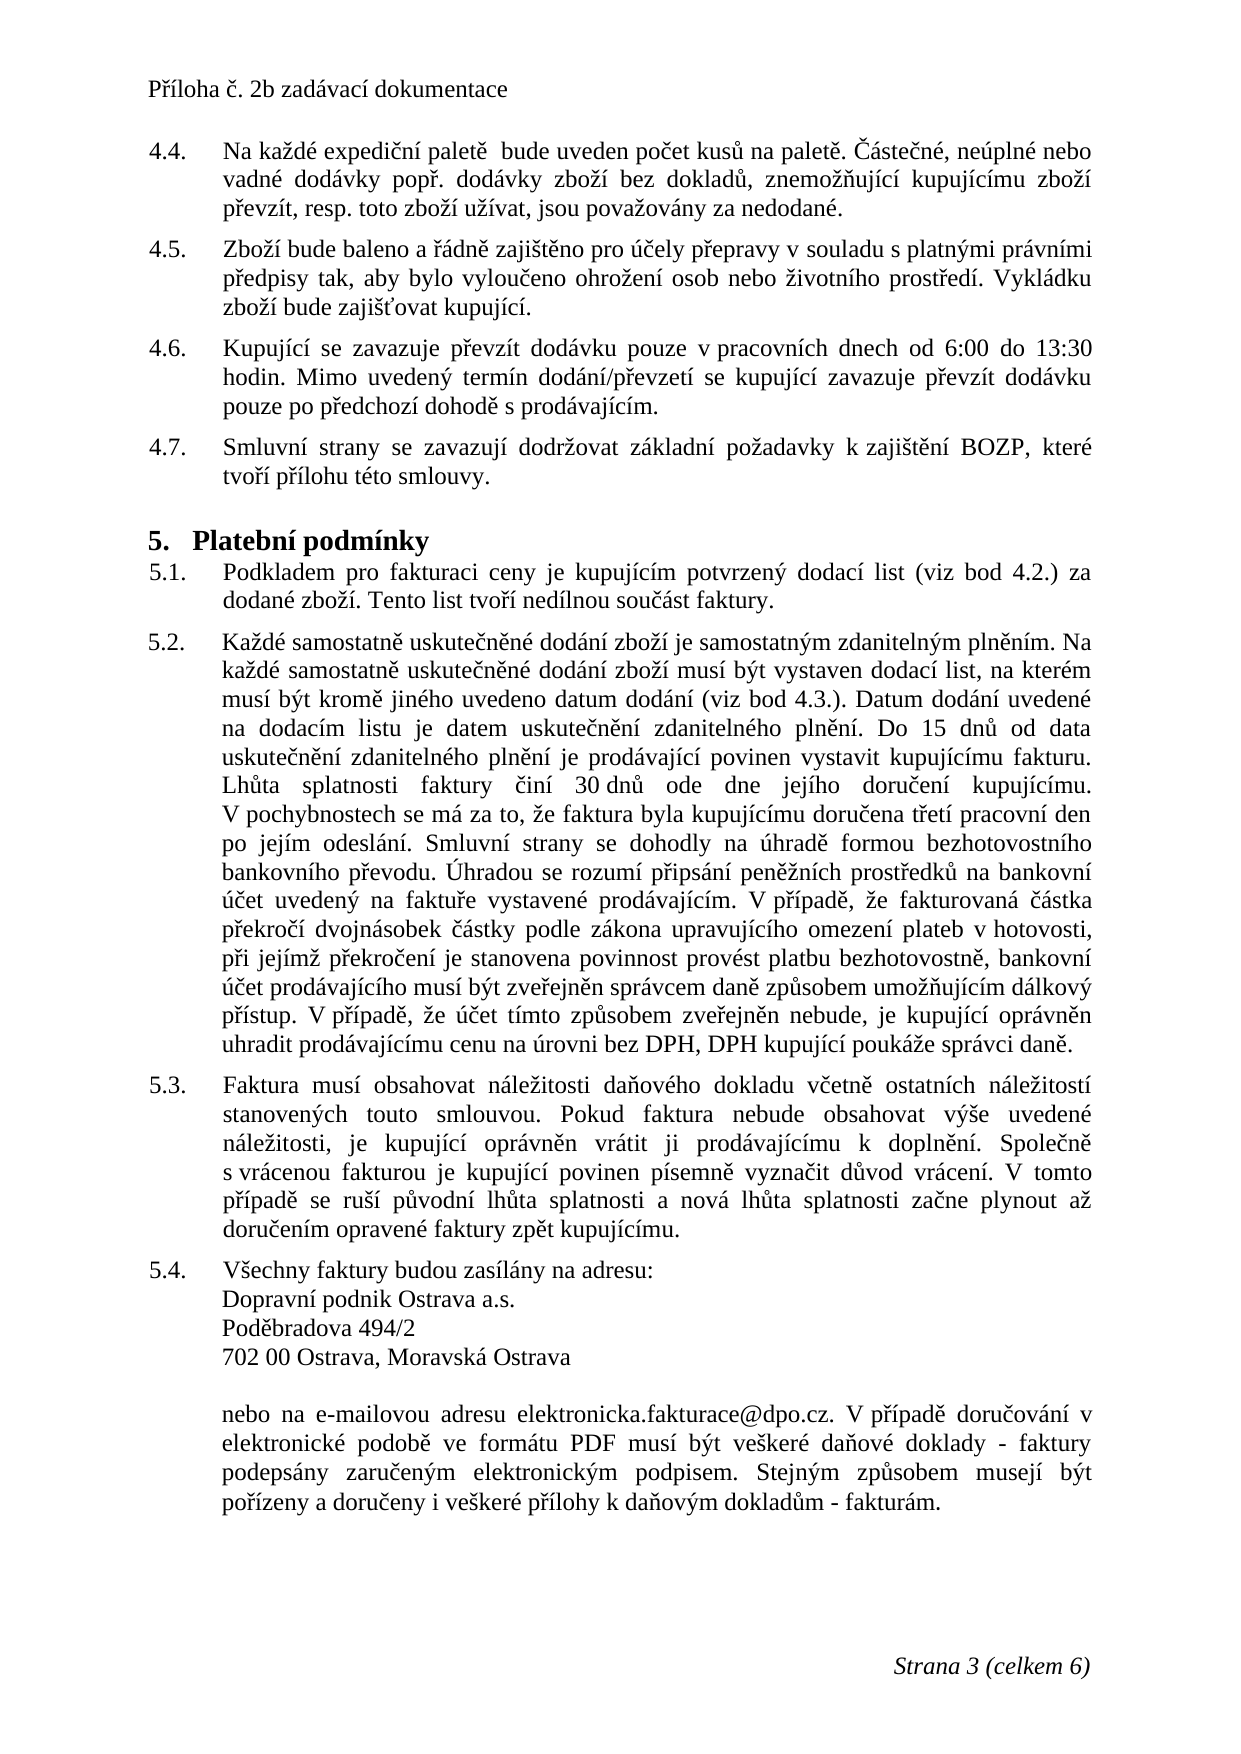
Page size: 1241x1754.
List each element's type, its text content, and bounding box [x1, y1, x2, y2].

list Všechny faktury budou zasílány na adresu: [149, 1255, 1092, 1284]
list Zboží bude baleno a řádně zajištěno pro účely přepravy v souladu s platnými právními předpisy tak, aby bylo vyloučeno ohrožení osob nebo životního prostředí. Vykládku zboží bude zajišťovat kupující. [149, 234, 1092, 321]
list Faktura musí obsahovat náležitosti daňového dokladu včetně ostatních náležitostí stanovených touto smlouvou. Pokud faktura nebude obsahovat výše uvedené náležitosti, je kupující oprávněn vrátit ji prodávajícímu k doplnění. Společně s vrácenou fakturou je kupující povinen písemně vyznačit důvod vrácení. V tomto případě se ruší původní lhůta splatnosti a nová lhůta splatnosti začne plynout až doručením opravené faktury zpět kupujícímu. [149, 1070, 1092, 1243]
text Poděbradova 494/2 [198, 1313, 1092, 1342]
list Smluvní strany se zavazují dodržovat základní požadavky k zajištění BOZP, které tvoří přílohu této smlouvy. [149, 432, 1092, 489]
text Dopravní podnik Ostrava a.s. [222, 1284, 1092, 1313]
text nebo na e-mailovou adresu elektronicka.fakturace@dpo.cz. V případě doručování v elektronické podobě ve formátu PDF musí být veškeré daňové doklady - faktury podepsány zaručeným elektronickým podpisem. Stejným způsobem musejí být pořízeny a doručeny i veškeré přílohy k daňovým dokladům - fakturám. [222, 1399, 1092, 1517]
list Podkladem pro fakturaci ceny je kupujícím potvrzený dodací list (viz bod 4.2.) za dodané zboží. Tento list tvoří nedílnou součást faktury. [149, 557, 1092, 614]
text 702 00 Ostrava, Moravská Ostrava [198, 1342, 1092, 1370]
subtitle Platební podmínky [148, 523, 1092, 557]
list Kupující se zavazuje převzít dodávku pouze v pracovních dnech od 6:00 do 13:30 hodin. Mimo uvedený termín dodání/převzetí se kupující zavazuje převzít dodávku pouze po předchozí dohodě s prodávajícím. [149, 333, 1092, 419]
list Každé samostatně uskutečněné dodání zboží je samostatným zdanitelným plněním. Na každé samostatně uskutečněné dodání zboží musí být vystaven dodací list, na kterém musí být kromě jiného uvedeno datum dodání (viz bod 4.3.). Datum dodání uvedené na dodacím listu je datem uskutečnění zdanitelného plnění. Do 15 dnů od data uskutečnění zdanitelného plnění je prodávající povinen vystavit kupujícímu fakturu. Lhůta splatnosti faktury činí 30 dnů ode dne jejího doručení kupujícímu. V pochybnostech se má za to, že faktura byla kupujícímu doručena třetí pracovní den po jejím odeslání. Smluvní strany se dohodly na úhradě formou bezhotovostního bankovního převodu. Úhradou se rozumí připsání peněžních prostředků na bankovní účet uvedený na faktuře vystavené prodávajícím. V případě, že fakturovaná částka překročí dvojnásobek částky podle zákona upravujícího omezení plateb v hotovosti, při jejímž překročení je stanovena povinnost provést platbu bezhotovostně, bankovní účet prodávajícího musí být zveřejněn správcem daně způsobem umožňujícím dálkový přístup. V případě, že účet tímto způsobem zveřejněn nebude, je kupující oprávněn uhradit prodávajícímu cenu na úrovni bez DPH, DPH kupující poukáže správci daně. [148, 627, 1092, 1058]
list Na každé expediční paletě bude uveden počet kusů na paletě. Částečné, neúplné nebo vadné dodávky popř. dodávky zboží bez dokladů, znemožňující kupujícímu zboží převzít, resp. toto zboží užívat, jsou považovány za nedodané. [149, 136, 1092, 222]
